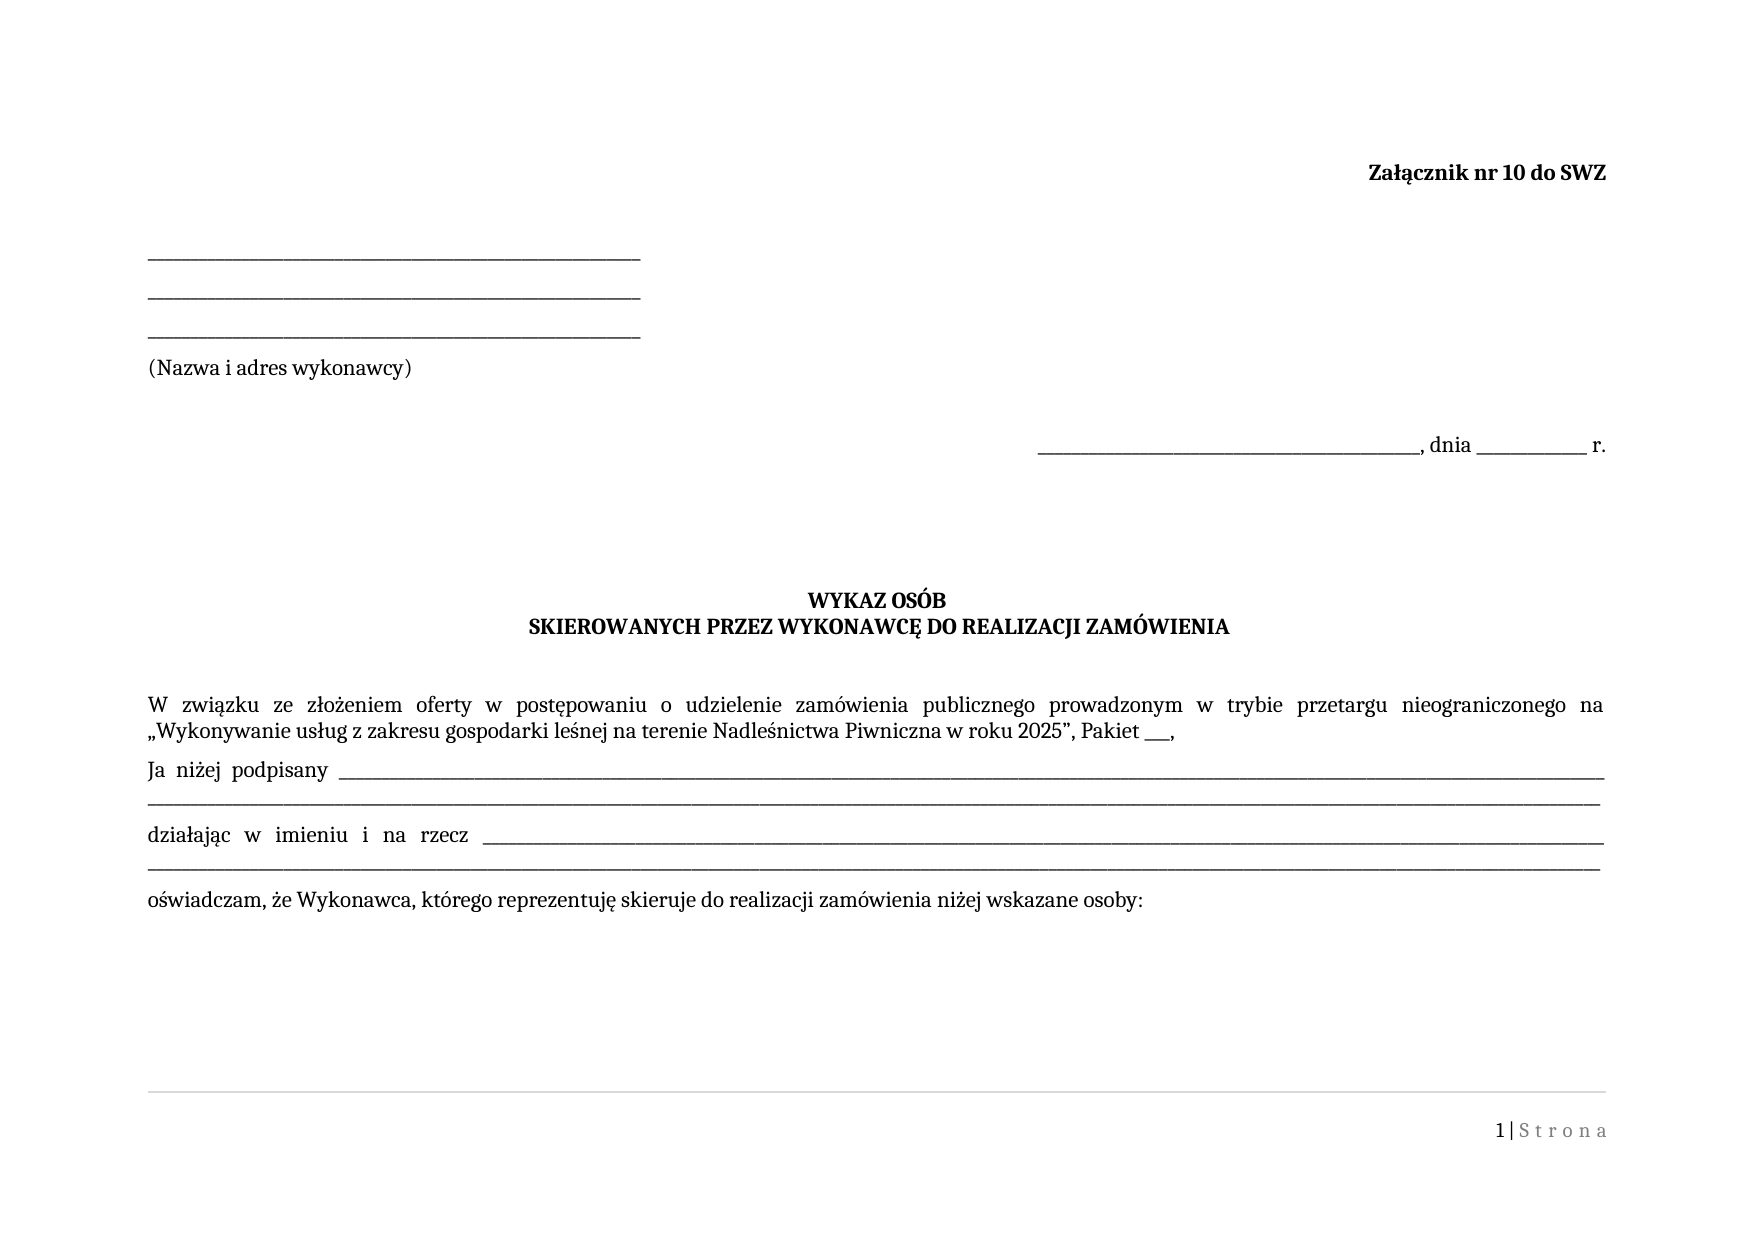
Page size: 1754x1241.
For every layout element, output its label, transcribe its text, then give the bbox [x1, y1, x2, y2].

text __________________________________________________________ [148, 277, 1606, 303]
text WYKAZ OSÓB SKIEROWANYCH PRZEZ WYKONAWCĘ DO REALIZACJI ZAMÓWIENIA [148, 587, 1606, 640]
text _____________________________________________, dnia _____________ r. [148, 432, 1606, 458]
text W związku ze złożeniem oferty w postępowaniu o udzielenie zamówienia publicznego prowadzonym w trybie przetargu nieograniczonego na „Wykonywanie usług z zakresu gospodarki leśnej na terenie Nadleśnictwa Piwniczna w roku 2025”, Pakiet ___, [148, 692, 1606, 744]
text oświadczam, że Wykonawca, którego reprezentuję skieruje do realizacji zamówienia niżej wskazane osoby: [148, 887, 1606, 913]
text __________________________________________________________ [148, 238, 1606, 264]
text Załącznik nr 10 do SWZ [148, 160, 1606, 186]
text (Nazwa i adres wykonawcy) [148, 354, 1606, 381]
text działając w imieniu i na rzecz ____________________________________________________________________________________________________________________________________ ___________________________________________________________________________________________________________________________________________________________________________ [148, 822, 1606, 875]
text __________________________________________________________ [148, 316, 1606, 342]
text Ja niżej podpisany _____________________________________________________________________________________________________________________________________________________ ___________________________________________________________________________________________________________________________________________________________________________ [148, 757, 1606, 809]
